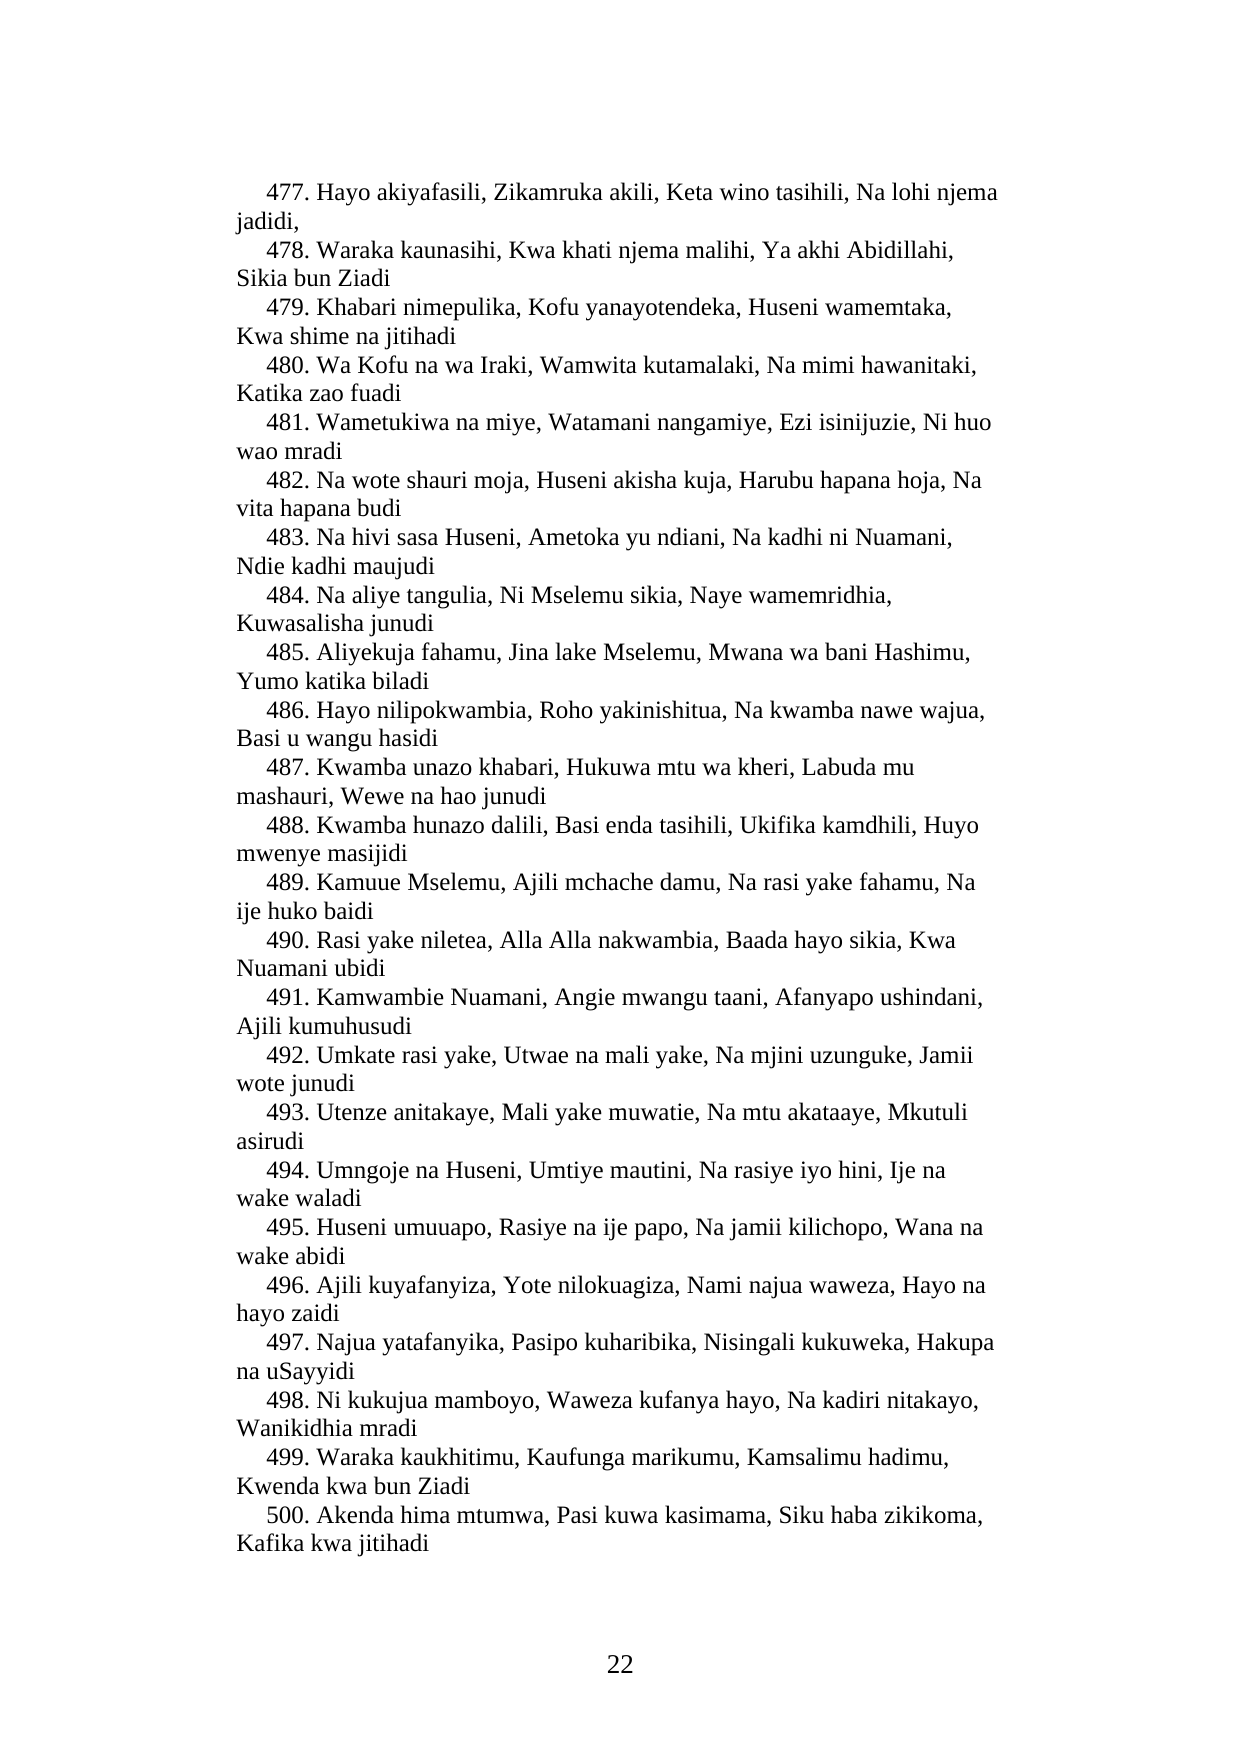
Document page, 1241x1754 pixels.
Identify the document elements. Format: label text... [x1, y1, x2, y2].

text 479. Khabari nimepulika, Kofu yanayotendeka, Huseni wamemtaka, Kwa shime na jitihadi [236, 292, 1004, 350]
text 491. Kamwambie Nuamani, Angie mwangu taani, Afanyapo ushindani, Ajili kumuhusudi [236, 982, 1004, 1040]
text 489. Kamuue Mselemu, Ajili mchache damu, Na rasi yake fahamu, Na ije huko baidi [236, 867, 1004, 925]
text 498. Ni kukujua mamboyo, Waweza kufanya hayo, Na kadiri nitakayo, Wanikidhia mradi [236, 1385, 1004, 1442]
text 499. Waraka kaukhitimu, Kaufunga marikumu, Kamsalimu hadimu, Kwenda kwa bun Ziadi [236, 1442, 1004, 1500]
text 496. Ajili kuyafanyiza, Yote nilokuagiza, Nami najua waweza, Hayo na hayo zaidi [236, 1270, 1004, 1327]
text 486. Hayo nilipokwambia, Roho yakinishitua, Na kwamba nawe wajua, Basi u wangu hasidi [236, 695, 1004, 752]
text 492. Umkate rasi yake, Utwae na mali yake, Na mjini uzunguke, Jamii wote junudi [236, 1040, 1004, 1097]
text 480. Wa Kofu na wa Iraki, Wamwita kutamalaki, Na mimi hawanitaki, Katika zao fuadi [236, 350, 1004, 407]
text 495. Huseni umuuapo, Rasiye na ije papo, Na jamii kilichopo, Wana na wake abidi [236, 1212, 1004, 1270]
text 490. Rasi yake niletea, Alla Alla nakwambia, Baada hayo sikia, Kwa Nuamani ubidi [236, 925, 1004, 982]
text 482. Na wote shauri moja, Huseni akisha kuja, Harubu hapana hoja, Na vita hapana budi [236, 465, 1004, 522]
text 497. Najua yatafanyika, Pasipo kuharibika, Nisingali kukuweka, Hakupa na uSayyidi [236, 1327, 1004, 1385]
text 488. Kwamba hunazo dalili, Basi enda tasihili, Ukifika kamdhili, Huyo mwenye masijidi [236, 810, 1004, 867]
text 484. Na aliye tangulia, Ni Mselemu sikia, Naye wamemridhia, Kuwasalisha junudi [236, 580, 1004, 637]
text 478. Waraka kaunasihi, Kwa khati njema malihi, Ya akhi Abidillahi, Sikia bun Ziadi [236, 235, 1004, 292]
text 493. Utenze anitakaye, Mali yake muwatie, Na mtu akataaye, Mkutuli asirudi [236, 1097, 1004, 1155]
text 477. Hayo akiyafasili, Zikamruka akili, Keta wino tasihili, Na lohi njema jadidi, [236, 177, 1004, 235]
text 485. Aliyekuja fahamu, Jina lake Mselemu, Mwana wa bani Hashimu, Yumo katika biladi [236, 637, 1004, 695]
text 500. Akenda hima mtumwa, Pasi kuwa kasimama, Siku haba zikikoma, Kafika kwa jitihadi [236, 1500, 1004, 1557]
text 487. Kwamba unazo khabari, Hukuwa mtu wa kheri, Labuda mu mashauri, Wewe na hao junudi [236, 752, 1004, 810]
text 494. Umngoje na Huseni, Umtiye mautini, Na rasiye iyo hini, Ije na wake waladi [236, 1155, 1004, 1212]
text 481. Wametukiwa na miye, Watamani nangamiye, Ezi isinijuzie, Ni huo wao mradi [236, 407, 1004, 465]
text 483. Na hivi sasa Huseni, Ametoka yu ndiani, Na kadhi ni Nuamani, Ndie kadhi maujudi [236, 522, 1004, 580]
